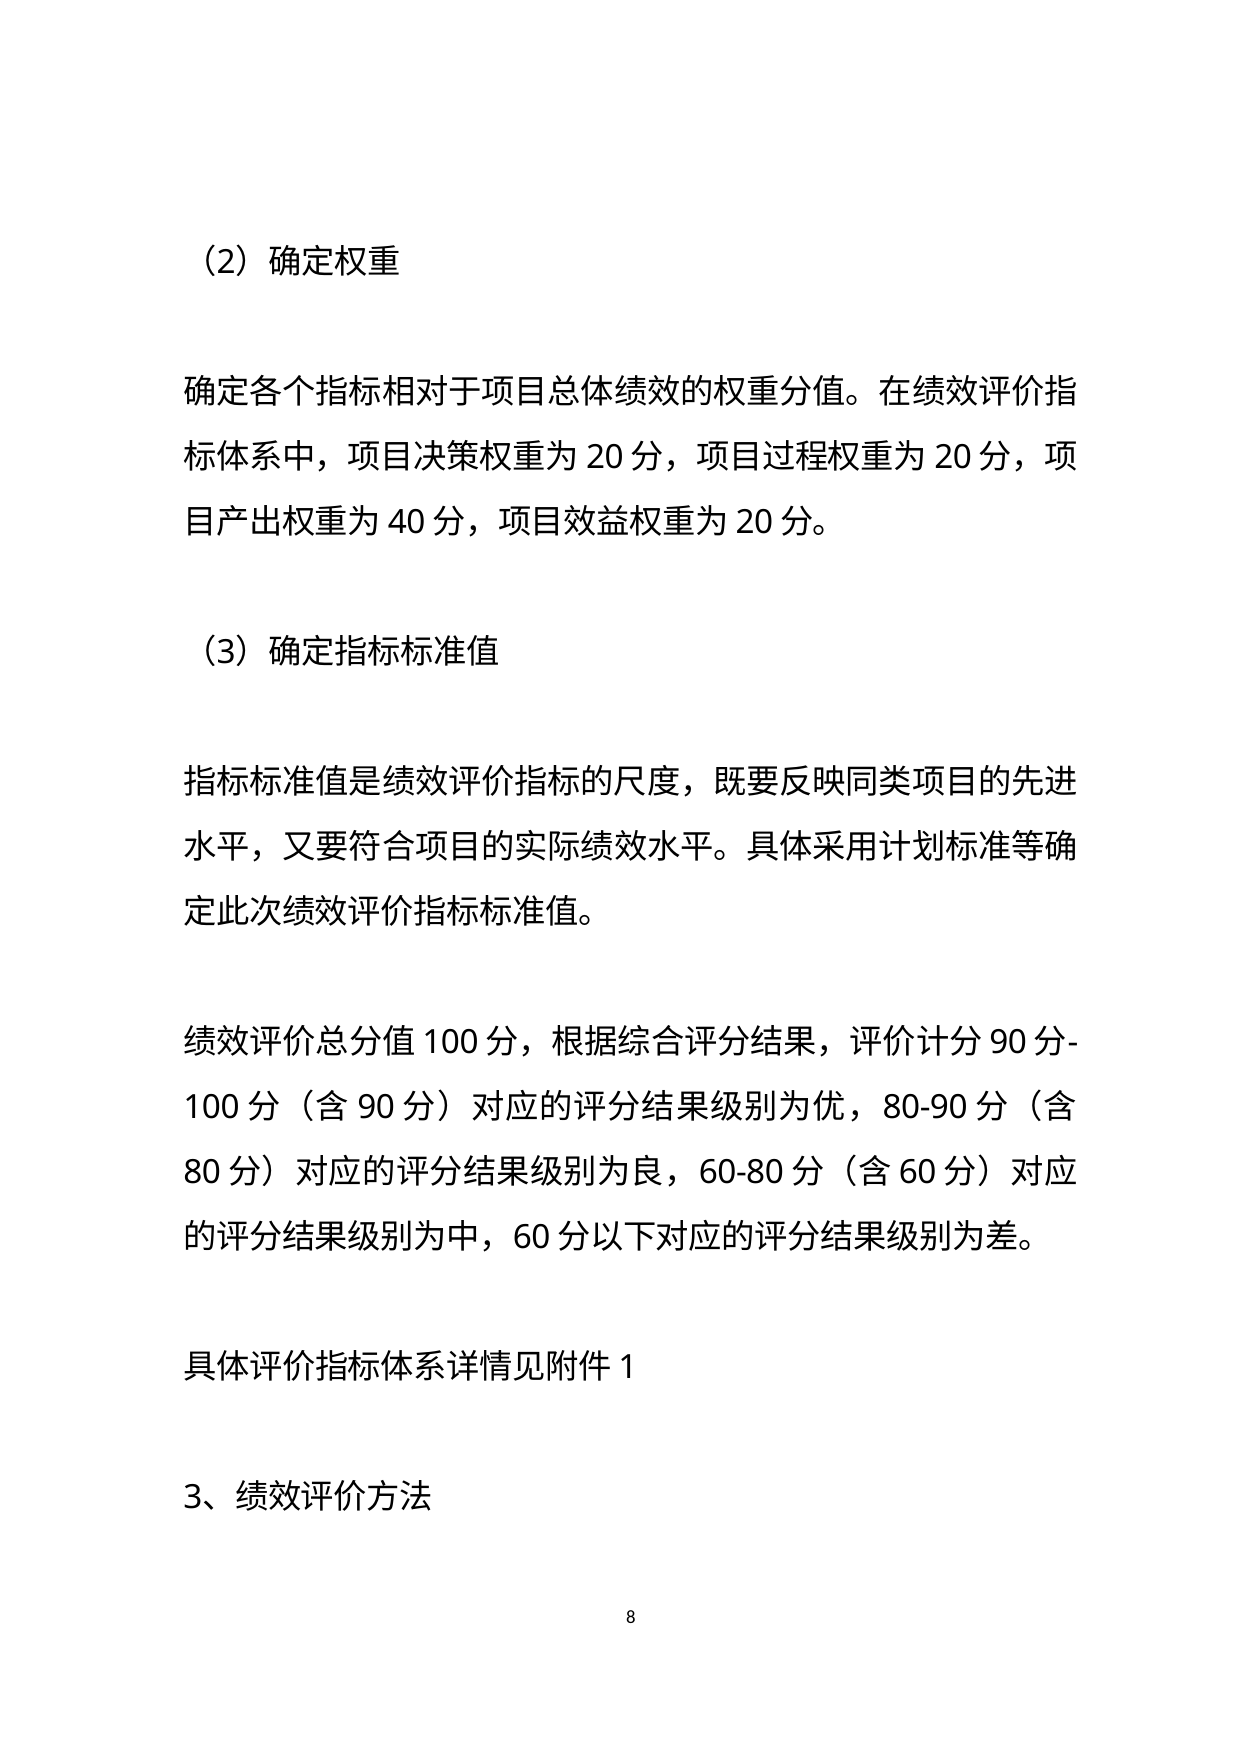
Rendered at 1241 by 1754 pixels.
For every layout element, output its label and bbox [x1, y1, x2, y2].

text [183, 162, 1078, 1527]
